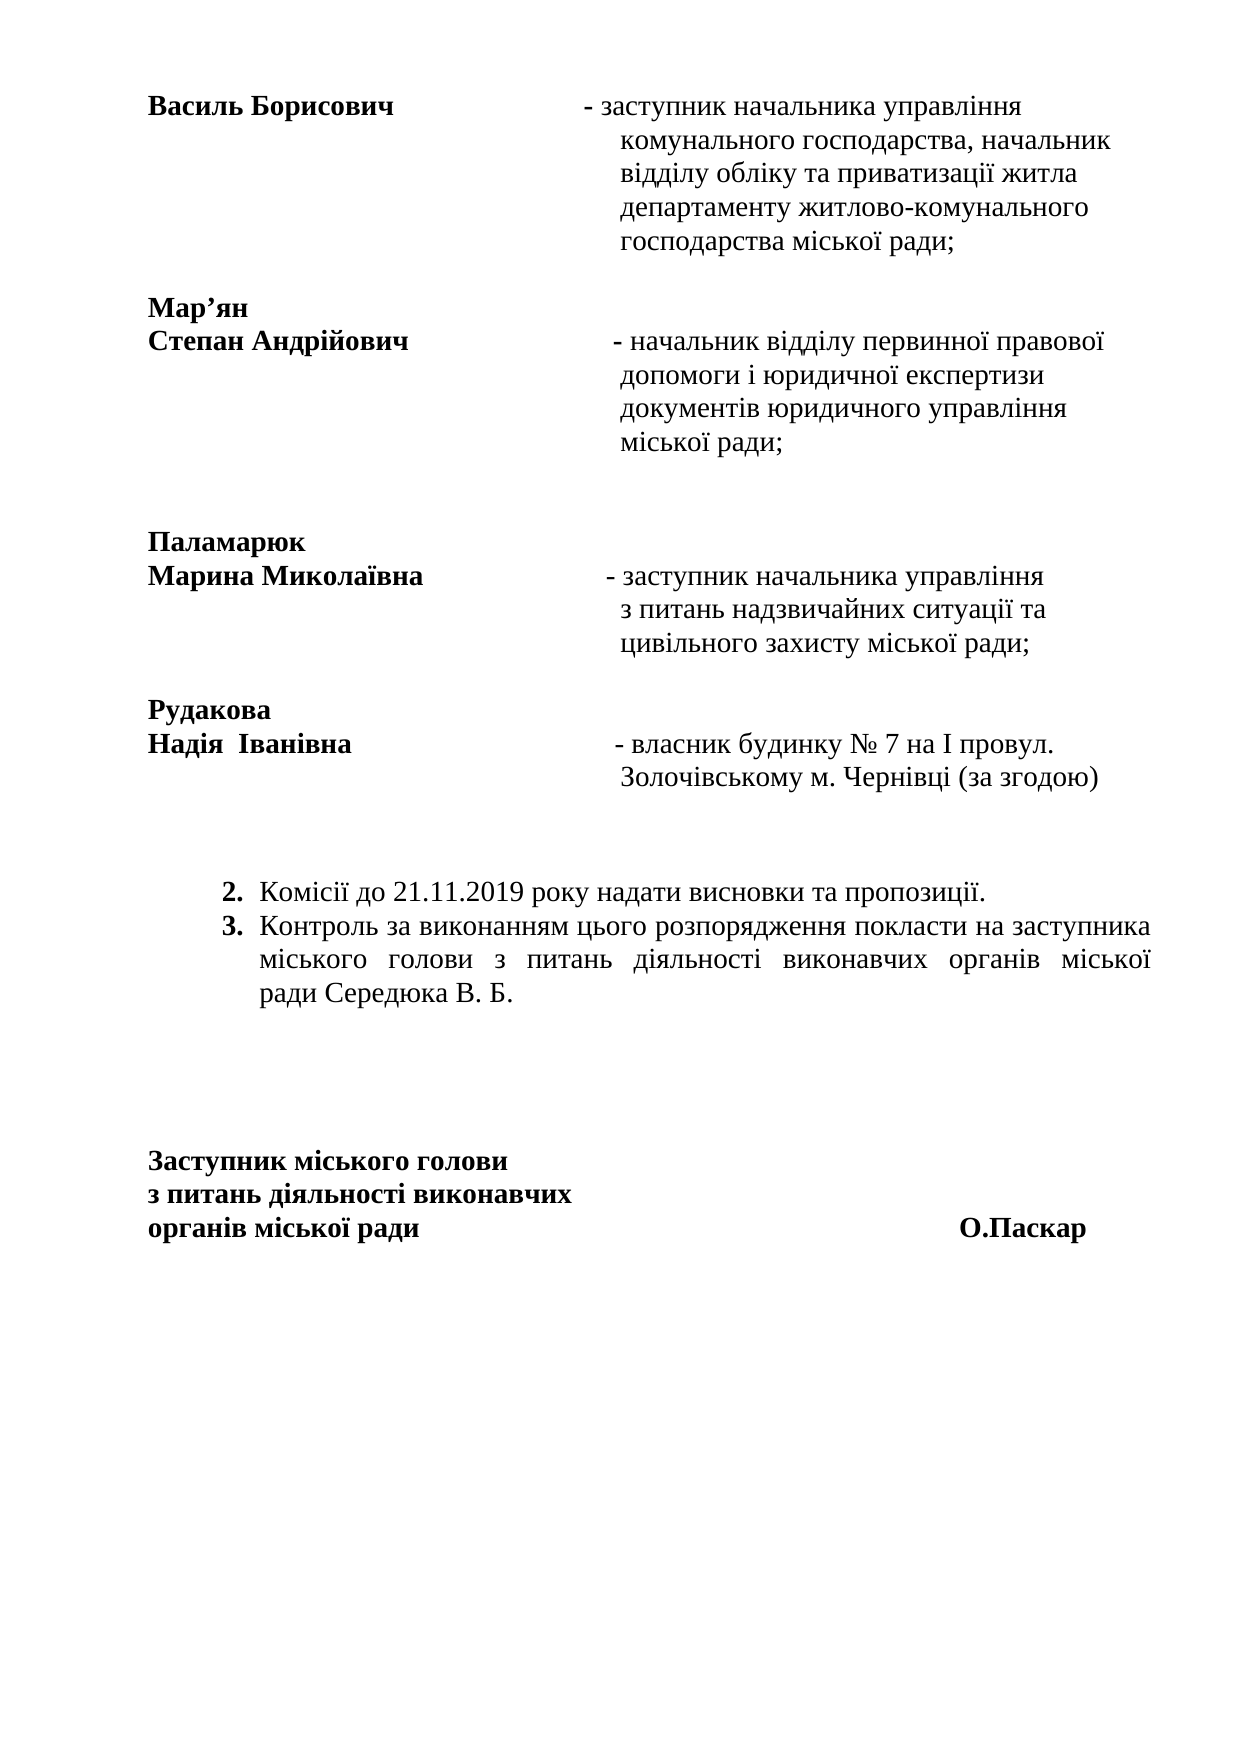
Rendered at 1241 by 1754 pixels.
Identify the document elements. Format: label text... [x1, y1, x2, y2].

text Василь Борисович - заступник начальника управління [148, 88, 1152, 122]
text органів міської ради О.Паскар [148, 1210, 1152, 1243]
text Степан Андрійович - начальник відділу первинної правової [148, 323, 1152, 357]
text міської ради; [148, 424, 1152, 457]
text Золочівському м. Чернівці (за згодою) [148, 759, 1152, 793]
text Паламарюк [148, 524, 1152, 558]
text Марина Миколаївна - заступник начальника управління [148, 558, 1152, 592]
text Мар’ян [148, 290, 1152, 323]
list Комісії до 21.11.2019 року надати висновки та пропозиції. [222, 874, 1152, 908]
text комунального господарства, начальник [148, 122, 1152, 156]
text господарства міської ради; [148, 223, 1152, 256]
text Надія Іванівна - власник будинку № 7 на І провул. [148, 726, 1152, 759]
text документів юридичного управління [148, 390, 1152, 424]
text з питань надзвичайних ситуації та [148, 592, 1152, 625]
text допомоги і юридичної експертизи [148, 357, 1152, 390]
list Контроль за виконанням цього розпорядження покласти на заступника міського голови з питань діяльності виконавчих органів міської ради Середюка В. Б. [222, 908, 1152, 1009]
text цивільного захисту міської ради; [148, 625, 1152, 659]
text Рудакова [148, 692, 1152, 726]
text департаменту житлово-комунального [148, 189, 1152, 223]
text відділу обліку та приватизації житла [148, 156, 1152, 189]
text з питань діяльності виконавчих [148, 1176, 1152, 1210]
text Заступник міського голови [148, 1143, 1152, 1176]
